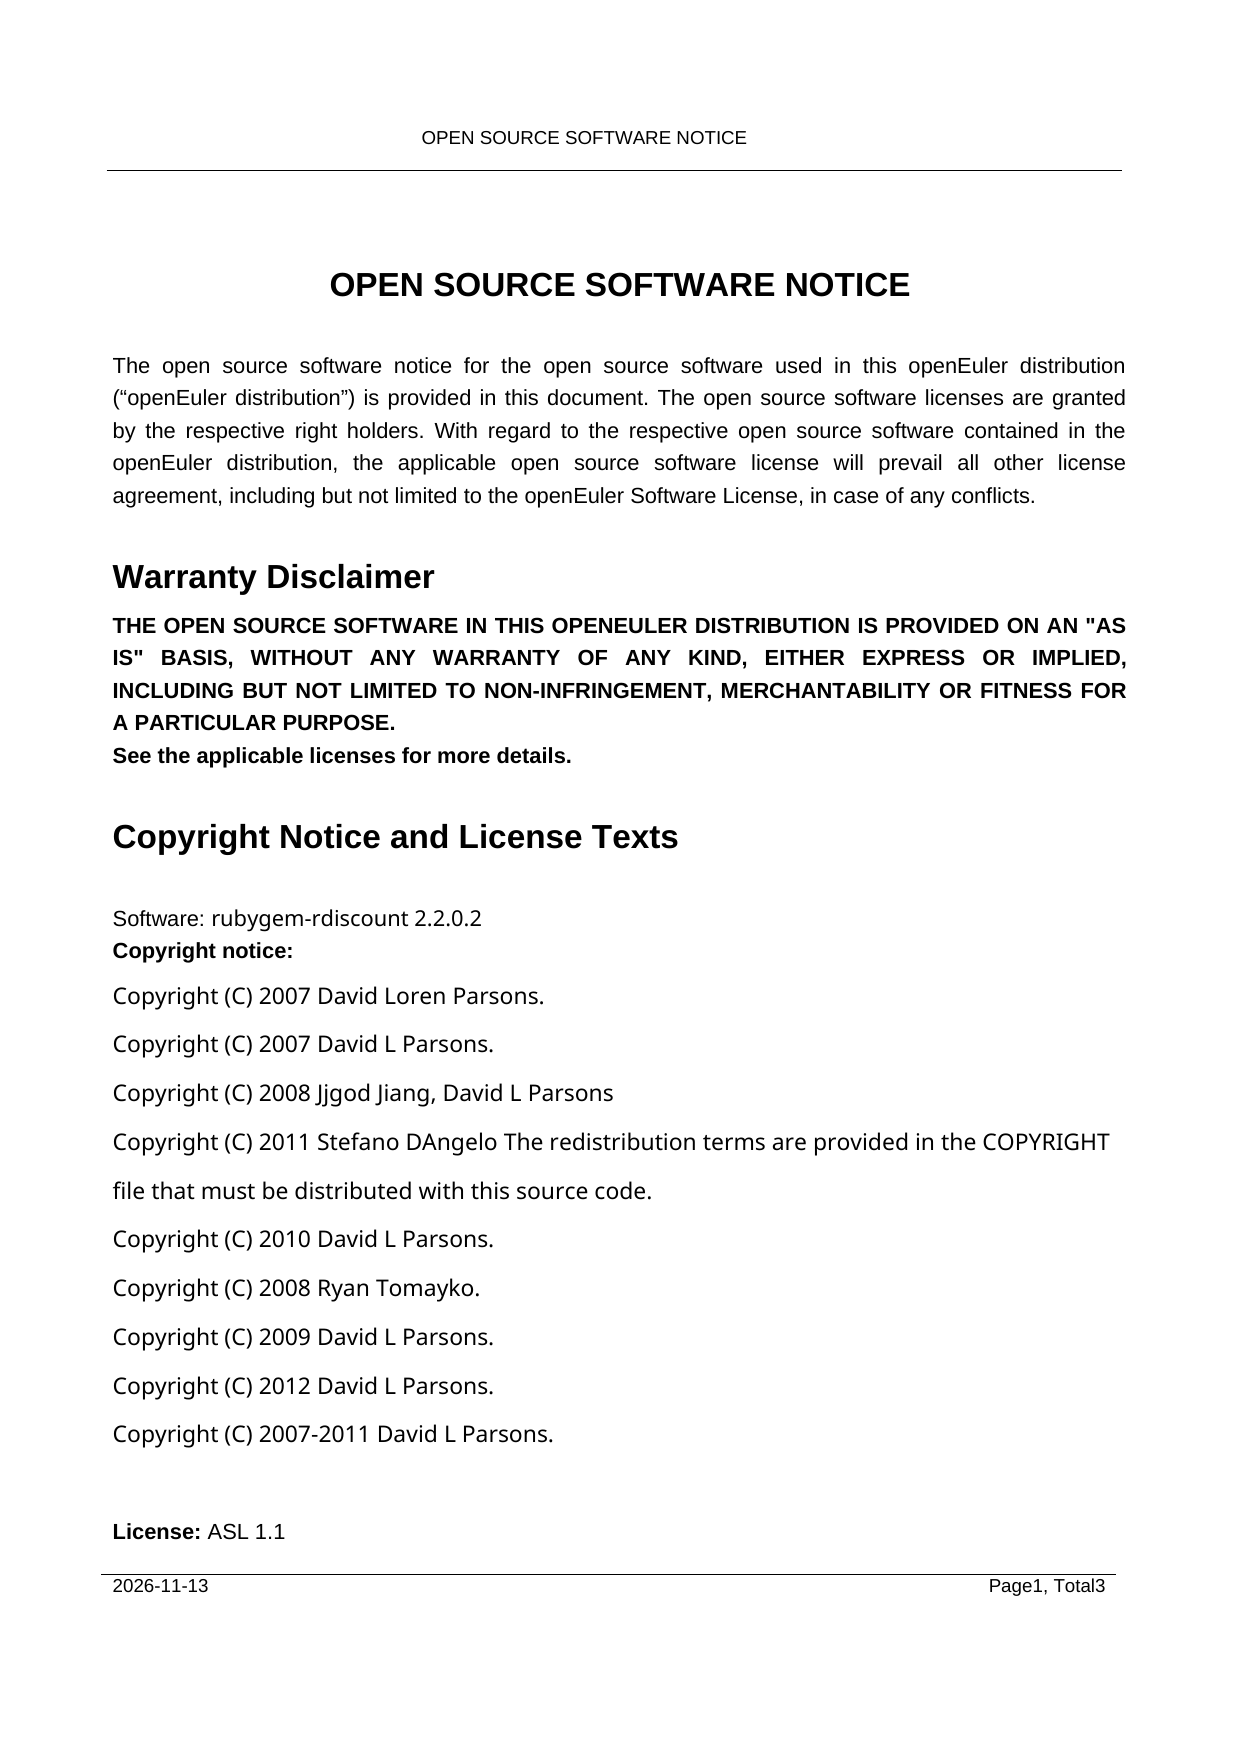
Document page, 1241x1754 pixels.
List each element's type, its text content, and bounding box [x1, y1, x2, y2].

text Copyright (C) 2007 David Loren Parsons. Copyright (C) 2007 David L Parsons. Copyright (C) 2008 Jjgod Jiang, David L Parsons Copyright (C) 2011 Stefano DAngelo The redistribution terms are provided in the COPYRIGHT file that must be distributed with this source code. Copyright (C) 2010 David L Parsons. Copyright (C) 2008 Ryan Tomayko. Copyright (C) 2009 David L Parsons. Copyright (C) 2012 David L Parsons. Copyright (C) 2007-2011 David L Parsons. [112, 979, 1128, 1499]
text Copyright Notice and License Texts [112, 804, 1128, 869]
text Software: rubygem-rdiscount 2.2.0.2 [112, 901, 1128, 934]
text OPEN SOURCE SOFTWARE NOTICE [112, 251, 1128, 316]
text Copyright notice: [112, 934, 1128, 966]
text THE OPEN SOURCE SOFTWARE IN THIS OPENEULER DISTRIBUTION IS PROVIDED ON AN "AS IS" BASIS, WITHOUT ANY WARRANTY OF ANY KIND, EITHER EXPRESS OR IMPLIED, INCLUDING BUT NOT LIMITED TO NON-INFRINGEMENT, MERCHANTABILITY OR FITNESS FOR A PARTICULAR PURPOSE. See the applicable licenses for more details. [112, 609, 1128, 771]
text License: ASL 1.1 [112, 1515, 1128, 1548]
text The open source software notice for the open source software used in this openEuler distribution (“openEuler distribution”) is provided in this document. The open source software licenses are granted by the respective right holders. With regard to the respective open source software contained in the openEuler distribution, the applicable open source software license will prevail all other license agreement, including but not limited to the openEuler Software License, in case of any conflicts. [112, 349, 1128, 511]
text Warranty Disclaimer [112, 544, 1128, 609]
